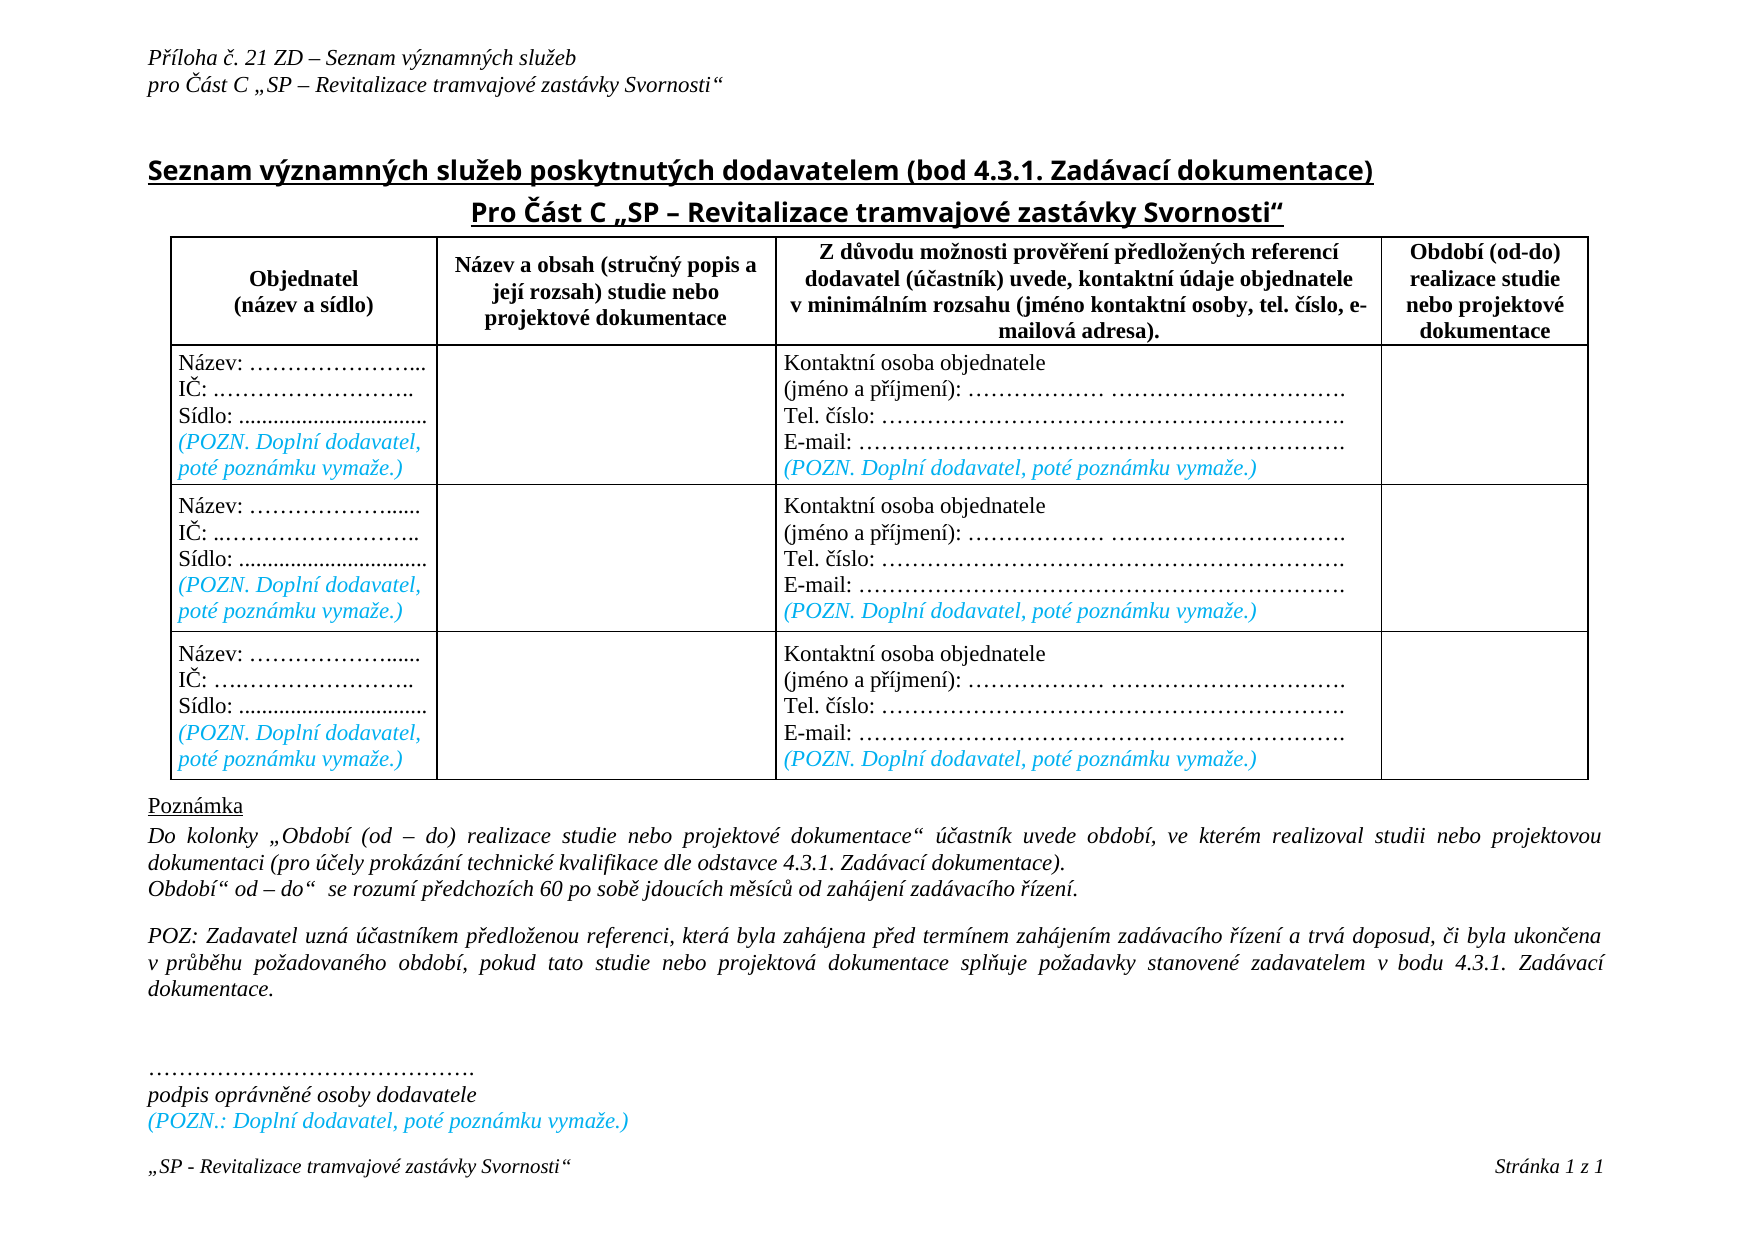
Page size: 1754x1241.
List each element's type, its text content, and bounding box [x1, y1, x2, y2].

table_header Objednatel (název a sídlo) [172, 238, 436, 344]
table_cell [438, 485, 775, 631]
table_cell Název: ………………...... IČ: ..…………………….. Sídlo: ................................. (POZN. Doplní dodavatel, poté poznámku vymaže.) [172, 485, 436, 631]
text Poznámka [148, 792, 1606, 819]
text Pro Část C „SP – Revitalizace tramvajové zastávky Svornosti“ [148, 194, 1606, 231]
table_cell [1382, 632, 1587, 779]
text POZ: Zadavatel uzná účastníkem předloženou referenci, která byla zahájena před termínem zahájením zadávacího řízení a trvá doposud, či byla ukončena v průběhu požadovaného období, pokud tato studie nebo projektová dokumentace splňuje požadavky stanovené zadavatelem v bodu 4.3.1. Zadávací dokumentace. [148, 922, 1606, 1002]
table_header Z důvodu možnosti prověření předložených referencí dodavatel (účastník) uvede, kontaktní údaje objednatele v minimálním rozsahu (jméno kontaktní osoby, tel. číslo, e-mailová adresa). [777, 238, 1381, 344]
table_cell Kontaktní osoba objednatele (jméno a příjmení): ……………… …………………………. Tel. číslo: ……………………………………………………. E-mail: ………………………………………………………. (POZN. Doplní dodavatel, poté poznámku vymaže.) [777, 485, 1381, 631]
table_header Název a obsah (stručný popis a její rozsah) studie nebo projektové dokumentace [438, 238, 775, 344]
text (POZN.: Doplní dodavatel, poté poznámku vymaže.) [148, 1107, 1606, 1133]
table_cell Název: …………………... IČ: .…………………….. Sídlo: ................................. (POZN. Doplní dodavatel, poté poznámku vymaže.) [172, 346, 436, 484]
text podpis oprávněné osoby dodavatele [148, 1081, 1606, 1107]
table_cell Kontaktní osoba objednatele (jméno a příjmení): ……………… …………………………. Tel. číslo: ……………………………………………………. E-mail: ………………………………………………………. (POZN. Doplní dodavatel, poté poznámku vymaže.) [777, 632, 1381, 779]
table_header Období (od-do) realizace studie nebo projektové dokumentace [1382, 238, 1587, 344]
table_cell Název: ………………...... IČ: ….………………….. Sídlo: ................................. (POZN. Doplní dodavatel, poté poznámku vymaže.) [172, 632, 436, 779]
table_cell [1382, 485, 1587, 631]
text Období“ od – do“ se rozumí předchozích 60 po sobě jdoucích měsíců od zahájení zadávacího řízení. [148, 875, 1606, 902]
table_cell [1382, 346, 1587, 484]
table_cell Kontaktní osoba objednatele (jméno a příjmení): ……………… …………………………. Tel. číslo: ……………………………………………………. E-mail: ………………………………………………………. (POZN. Doplní dodavatel, poté poznámku vymaže.) [777, 346, 1381, 484]
table_cell [438, 346, 775, 484]
text Seznam významných služeb poskytnutých dodavatelem (bod 4.3.1. Zadávací dokumentace) [148, 151, 1606, 188]
text Do kolonky „Období (od – do) realizace studie nebo projektové dokumentace“ účastník uvede období, ve kterém realizoval studii nebo projektovou dokumentaci (pro účely prokázání technické kvalifikace dle odstavce 4.3.1. Zadávací dokumentace). [148, 823, 1606, 875]
table_cell [438, 632, 775, 779]
text ……………………………………. [148, 1054, 1606, 1081]
